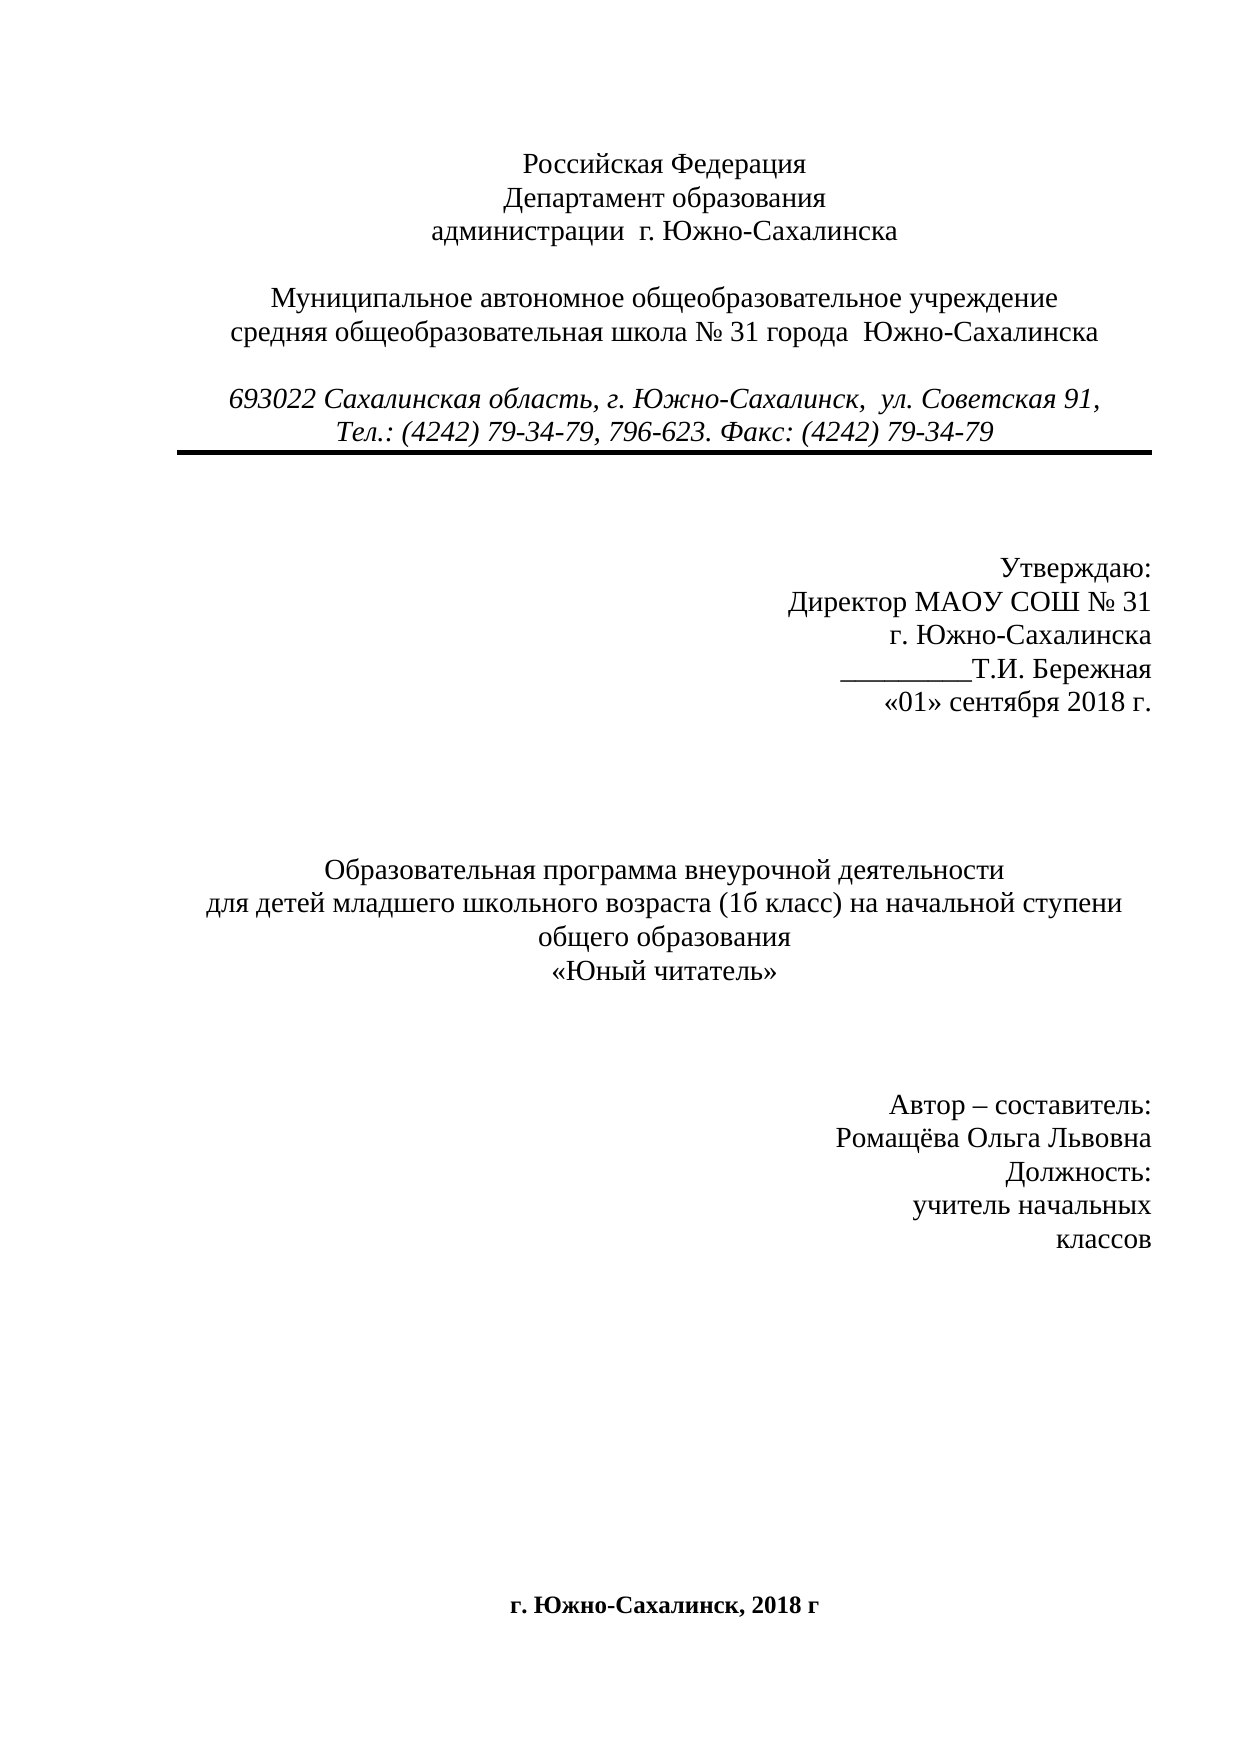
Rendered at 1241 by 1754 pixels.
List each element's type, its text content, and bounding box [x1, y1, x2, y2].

text Тел.: (4242) 79-34-79, 796-623. Факс: (4242) 79-34-79 [177, 414, 1152, 450]
text Департамент образования [177, 180, 1152, 213]
text г. Южно-Сахалинска [738, 617, 1152, 651]
text администрации г. Южно-Сахалинска [177, 213, 1152, 247]
text Ромащёва Ольга Львовна [812, 1120, 1152, 1154]
text Муниципальное автономное общеобразовательное учреждение [177, 280, 1152, 314]
text для детей младшего школьного возраста (1б класс) на начальной ступени общего образования [177, 886, 1152, 953]
text Директор МAОУ СОШ № 31 [738, 584, 1152, 617]
text Автор – составитель: [812, 1087, 1152, 1120]
text 693022 Сахалинская область, г. Южно-Сахалинск, ул. Советская 91, [177, 381, 1152, 414]
text _________Т.И. Бережная [738, 651, 1152, 684]
text Должность: [812, 1154, 1152, 1187]
text средняя общеобразовательная школа № 31 города Южно-Сахалинска [177, 314, 1152, 347]
text Утверждаю: [738, 550, 1152, 584]
text г. Южно-Сахалинск, 2018 г [177, 1590, 1152, 1619]
text Российская Федерация [177, 146, 1152, 180]
text Образовательная программа внеурочной деятельности [177, 852, 1152, 886]
text учитель начальных классов [812, 1187, 1152, 1254]
text «01» сентября 2018 г. [738, 684, 1152, 718]
text «Юный читатель» [177, 953, 1152, 986]
